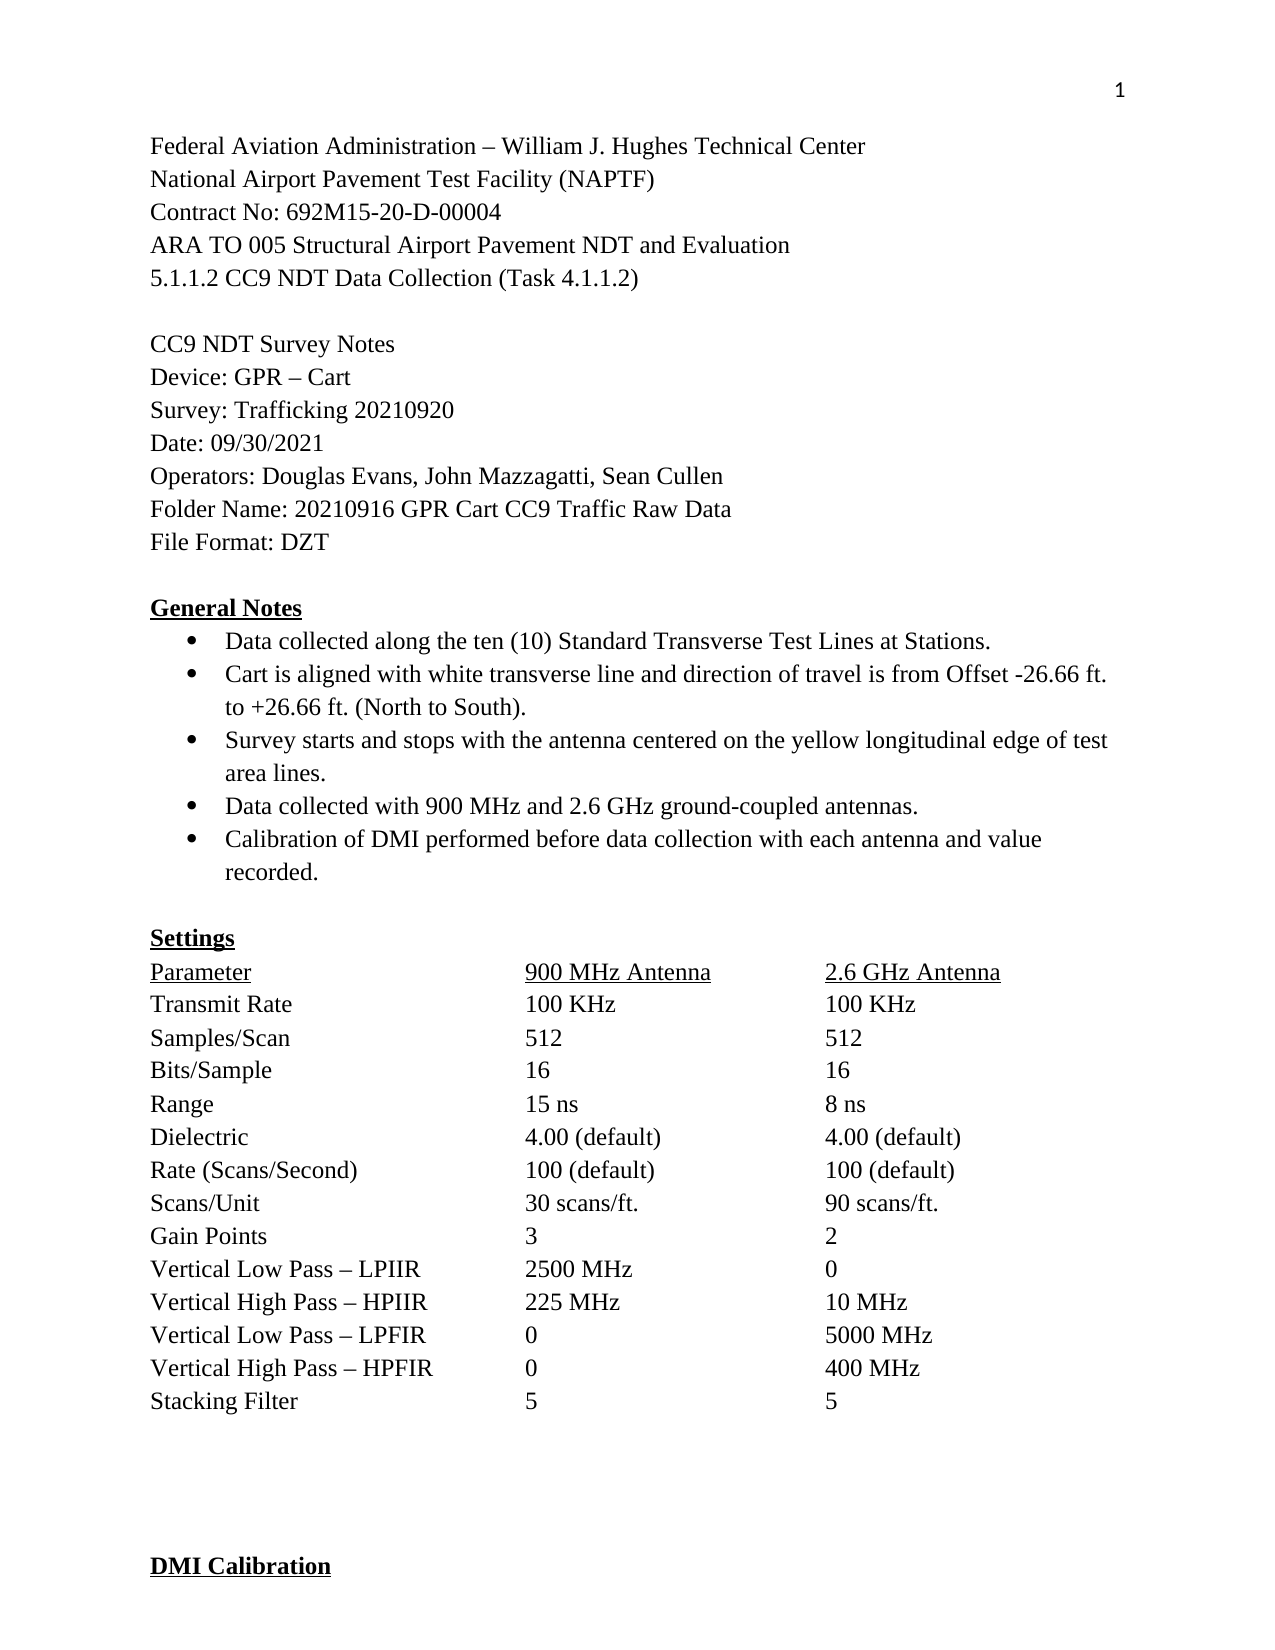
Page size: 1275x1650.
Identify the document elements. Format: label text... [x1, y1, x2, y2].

text Range 15 ns 8 ns [150, 1089, 1125, 1117]
list Cart is aligned with white transverse line and direction of travel is from Offset -26.66 ft. to +26.66 ft. (North to South). [187, 659, 1125, 721]
text Folder Name: 20210916 GPR Cart CC9 Traffic Raw Data [150, 494, 1125, 523]
list Data collected with 900 MHz and 2.6 GHz ground-coupled antennas. [187, 791, 1125, 820]
text Vertical High Pass – HPIIR 225 MHz 10 MHz [150, 1287, 1125, 1316]
text Transmit Rate 100 KHz 100 KHz [150, 989, 1125, 1018]
text National Airport Pavement Test Facility (NAPTF) [150, 164, 1125, 193]
text Settings [150, 923, 1125, 952]
text Vertical Low Pass – LPIIR 2500 MHz 0 [150, 1254, 1125, 1282]
text Device: GPR – Cart [150, 362, 1125, 391]
text Parameter 900 MHz Antenna 2.6 GHz Antenna [150, 957, 1125, 985]
text Operators: Douglas Evans, John Mazzagatti, Sean Cullen [150, 461, 1125, 490]
list Calibration of DMI performed before data collection with each antenna and value recorded. [187, 824, 1125, 886]
text Survey: Trafficking 20210920 [150, 395, 1125, 424]
text 5.1.1.2 CC9 NDT Data Collection (Task 4.1.1.2) [150, 263, 1125, 292]
text File Format: DZT [150, 527, 1125, 556]
text Federal Aviation Administration – William J. Hughes Technical Center [150, 131, 1125, 160]
text CC9 NDT Survey Notes [150, 329, 1125, 358]
text ARA TO 005 Structural Airport Pavement NDT and Evaluation [150, 230, 1125, 259]
text Contract No: 692M15-20-D-00004 [150, 197, 1125, 226]
text Dielectric 4.00 (default) 4.00 (default) [150, 1122, 1125, 1150]
text Stacking Filter 5 5 [150, 1386, 1125, 1414]
text General Notes [150, 593, 1125, 622]
text Scans/Unit 30 scans/ft. 90 scans/ft. [150, 1188, 1125, 1216]
text Gain Points 3 2 [150, 1221, 1125, 1249]
text Rate (Scans/Second) 100 (default) 100 (default) [150, 1155, 1125, 1183]
text DMI Calibration [150, 1551, 1125, 1580]
text Bits/Sample 16 16 [150, 1056, 1125, 1084]
text Vertical High Pass – HPFIR 0 400 MHz [150, 1353, 1125, 1382]
text Vertical Low Pass – LPFIR 0 5000 MHz [150, 1320, 1125, 1348]
list Survey starts and stops with the antenna centered on the yellow longitudinal edge of test area lines. [187, 725, 1125, 787]
text Samples/Scan 512 512 [150, 1023, 1125, 1051]
text Date: 09/30/2021 [150, 428, 1125, 457]
list Data collected along the ten (10) Standard Transverse Test Lines at Stations. [187, 626, 1125, 655]
